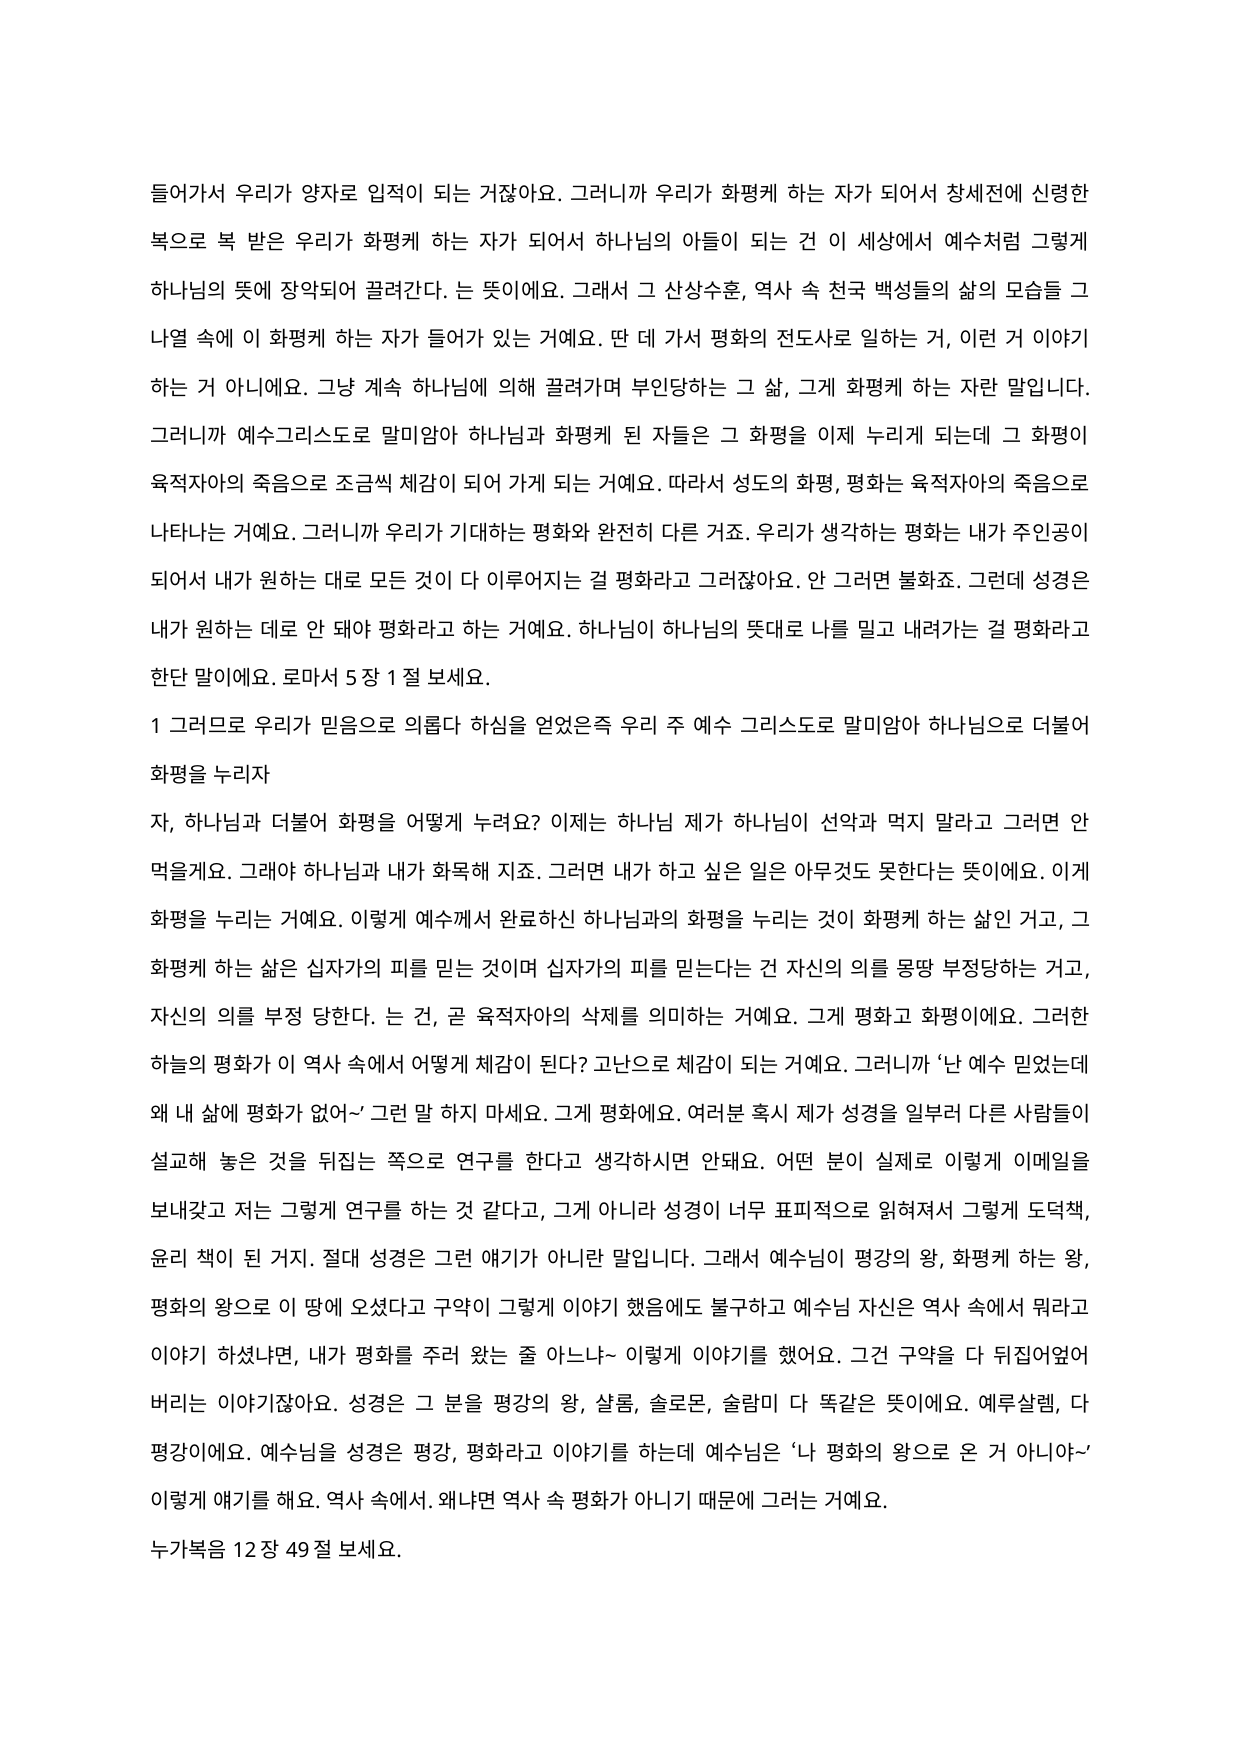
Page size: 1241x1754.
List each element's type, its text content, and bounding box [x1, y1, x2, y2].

text 누가복음 12장 49절 보세요. [150, 1533, 1090, 1563]
text 1 그러므로 우리가 믿음으로 의롭다 하심을 얻었은즉 우리 주 예수 그리스도로 말미암아 하나님으로 더불어 화평을 누리자 [150, 710, 1090, 788]
text 자, 하나님과 더불어 화평을 어떻게 누려요? 이제는 하나님 제가 하나님이 선악과 먹지 말라고 그러면 안 먹을게요. 그래야 하나님과 내가 화목해 지죠. 그러면 내가 하고 싶은 일은 아무것도 못한다는 뜻이에요. 이게 화평을 누리는 거예요. 이렇게 예수께서 완료하신 하나님과의 화평을 누리는 것이 화평케 하는 삶인 거고, 그 화평케 하는 삶은 십자가의 피를 믿는 것이며 십자가의 피를 믿는다는 건 자신의 의를 몽땅 부정당하는 거고, 자신의 의를 부정 당한다. 는 건, 곧 육적자아의 삭제를 의미하는 거예요. 그게 평화고 화평이에요. 그러한 하늘의 평화가 이 역사 속에서 어떻게 체감이 된다? 고난으로 체감이 되는 거예요. 그러니까 ‘난 예수 믿었는데 왜 내 삶에 평화가 없어~’ 그런 말 하지 마세요. 그게 평화에요. 여러분 혹시 제가 성경을 일부러 다른 사람들이 설교해 놓은 것을 뒤집는 쪽으로 연구를 한다고 생각하시면 안돼요. 어떤 분이 실제로 이렇게 이메일을 보내갖고 저는 그렇게 연구를 하는 것 같다고, 그게 아니라 성경이 너무 표피적으로 읽혀져서 그렇게 도덕책, 윤리 책이 된 거지. 절대 성경은 그런 얘기가 아니란 말입니다. 그래서 예수님이 평강의 왕, 화평케 하는 왕, 평화의 왕으로 이 땅에 오셨다고 구약이 그렇게 이야기 했음에도 불구하고 예수님 자신은 역사 속에서 뭐라고 이야기 하셨냐면, 내가 평화를 주러 왔는 줄 아느냐~ 이렇게 이야기를 했어요. 그건 구약을 다 뒤집어엎어 버리는 이야기잖아요. 성경은 그 분을 평강의 왕, 샬롬, 솔로몬, 술람미 다 똑같은 뜻이에요. 예루살렘, 다 평강이에요. 예수님을 성경은 평강, 평화라고 이야기를 하는데 예수님은 ‘나 평화의 왕으로 온 거 아니야~’ 이렇게 얘기를 해요. 역사 속에서. 왜냐면 역사 속 평화가 아니기 때문에 그러는 거예요. [150, 807, 1090, 1515]
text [150, 177, 1090, 692]
